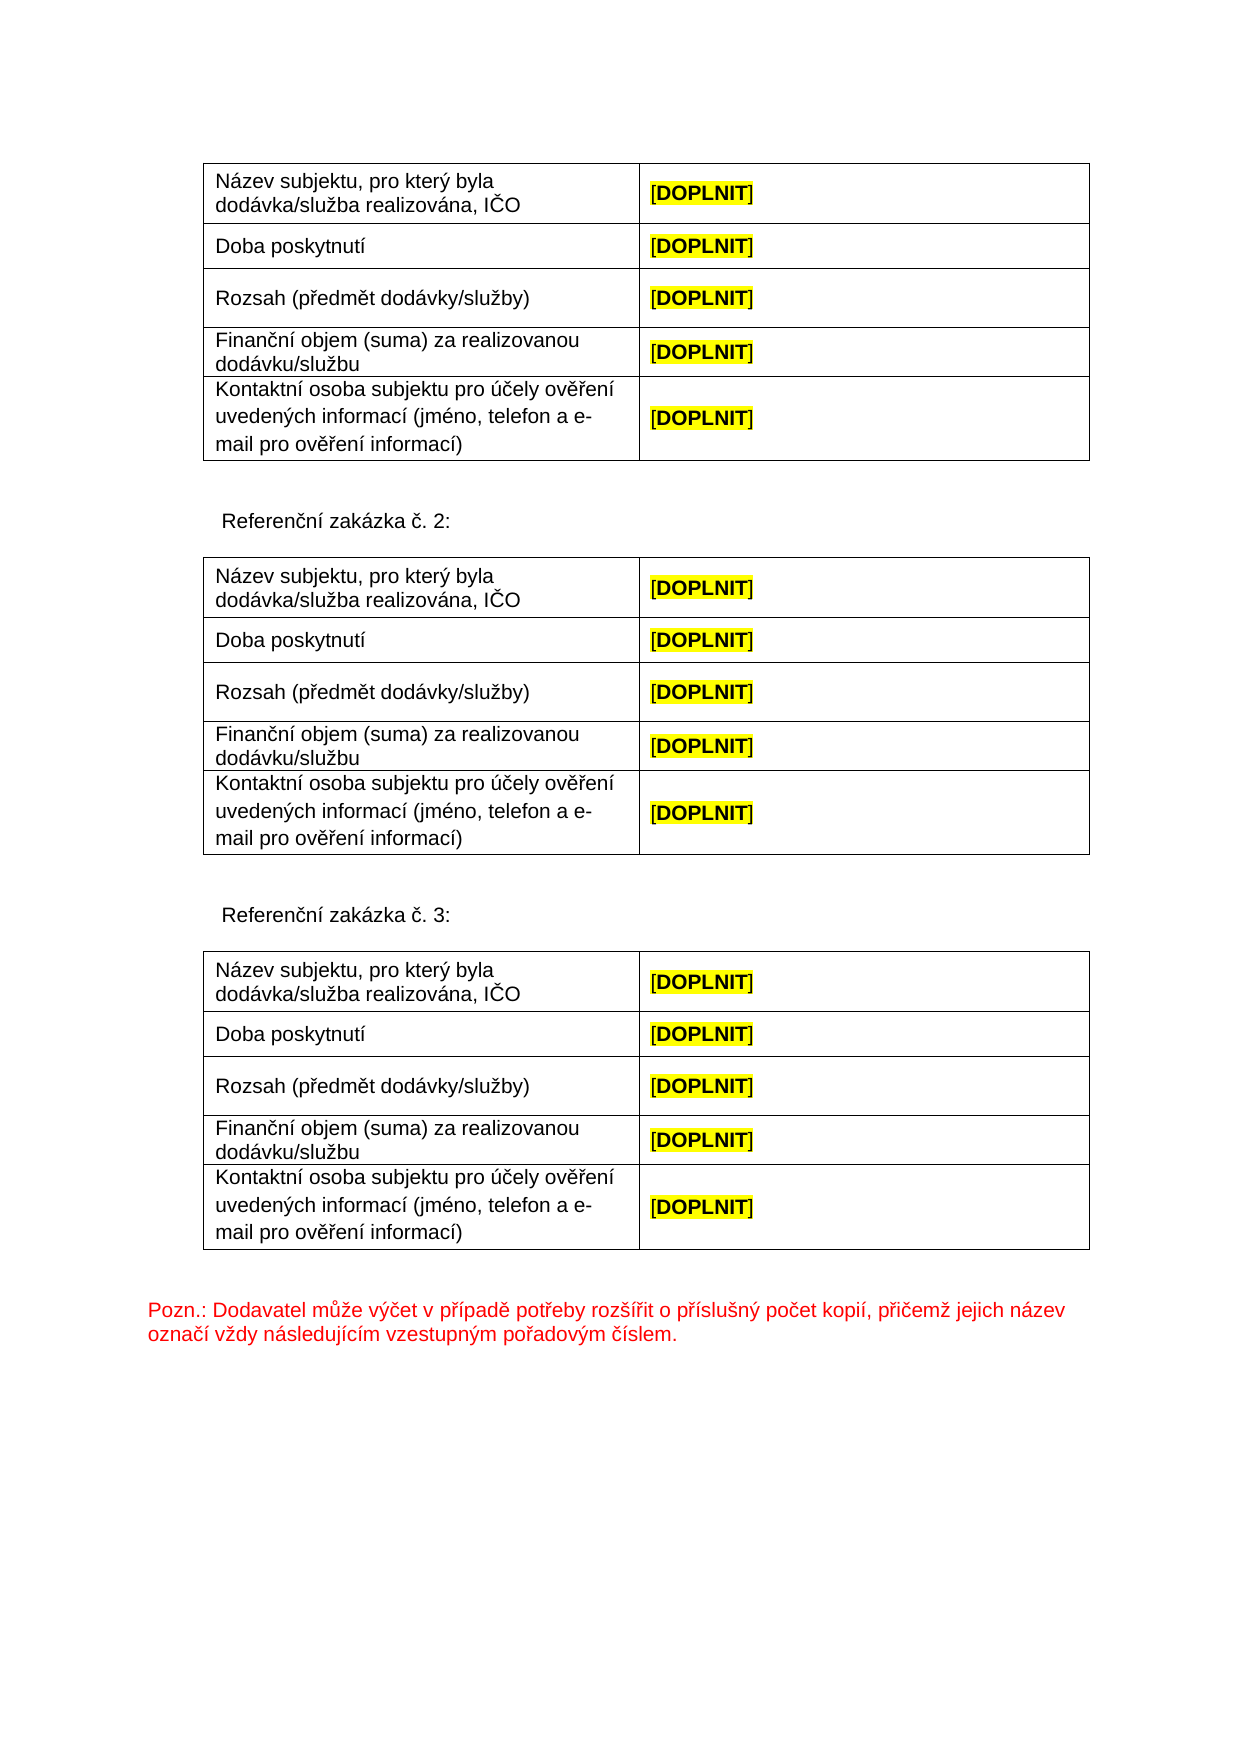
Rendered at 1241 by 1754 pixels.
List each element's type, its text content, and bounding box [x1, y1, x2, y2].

list Referenční zakázka č. 3: [221, 903, 1092, 927]
table_cell Doba poskytnutí [204, 1012, 639, 1056]
table_cell [DOPLNIT] [640, 1057, 1089, 1115]
table_cell Kontaktní osoba subjektu pro účely ověření uvedených informací (jméno, telefon a e-mail pro ověření informací) [204, 1165, 639, 1248]
table_cell [DOPLNIT] [640, 722, 1089, 770]
table_header Název subjektu, pro který byla dodávka/služba realizována, IČO [204, 164, 639, 223]
table_header Název subjektu, pro který byla dodávka/služba realizována, IČO [204, 952, 639, 1011]
table_cell [DOPLNIT] [640, 377, 1089, 460]
table_cell [DOPLNIT] [640, 328, 1089, 376]
text Pozn.: Dodavatel může výčet v případě potřeby rozšířit o příslušný počet kopií, přičemž jejich název označí vždy následujícím vzestupným pořadovým číslem. [148, 1297, 1092, 1345]
table_cell Finanční objem (suma) za realizovanou dodávku/službu [204, 328, 639, 376]
table_cell Kontaktní osoba subjektu pro účely ověření uvedených informací (jméno, telefon a e-mail pro ověření informací) [204, 771, 639, 854]
table_cell Kontaktní osoba subjektu pro účely ověření uvedených informací (jméno, telefon a e-mail pro ověření informací) [204, 377, 639, 460]
table_cell [DOPLNIT] [640, 269, 1089, 327]
table_header [DOPLNIT] [640, 952, 1089, 1011]
table_header [DOPLNIT] [640, 164, 1089, 223]
table_cell [DOPLNIT] [640, 1165, 1089, 1248]
table_cell Doba poskytnutí [204, 224, 639, 268]
table_cell [DOPLNIT] [640, 224, 1089, 268]
table_cell Finanční objem (suma) za realizovanou dodávku/službu [204, 722, 639, 770]
table_cell [DOPLNIT] [640, 618, 1089, 662]
table_header Název subjektu, pro který byla dodávka/služba realizována, IČO [204, 558, 639, 617]
table_cell Rozsah (předmět dodávky/služby) [204, 269, 639, 327]
list Referenční zakázka č. 2: [221, 509, 1092, 533]
table_header [DOPLNIT] [640, 558, 1089, 617]
table_cell [DOPLNIT] [640, 1012, 1089, 1056]
table_cell [DOPLNIT] [640, 663, 1089, 721]
table_cell Doba poskytnutí [204, 618, 639, 662]
table_cell [DOPLNIT] [640, 771, 1089, 854]
table_cell Rozsah (předmět dodávky/služby) [204, 1057, 639, 1115]
table_cell [DOPLNIT] [640, 1116, 1089, 1164]
table_cell Rozsah (předmět dodávky/služby) [204, 663, 639, 721]
table_cell Finanční objem (suma) za realizovanou dodávku/službu [204, 1116, 639, 1164]
